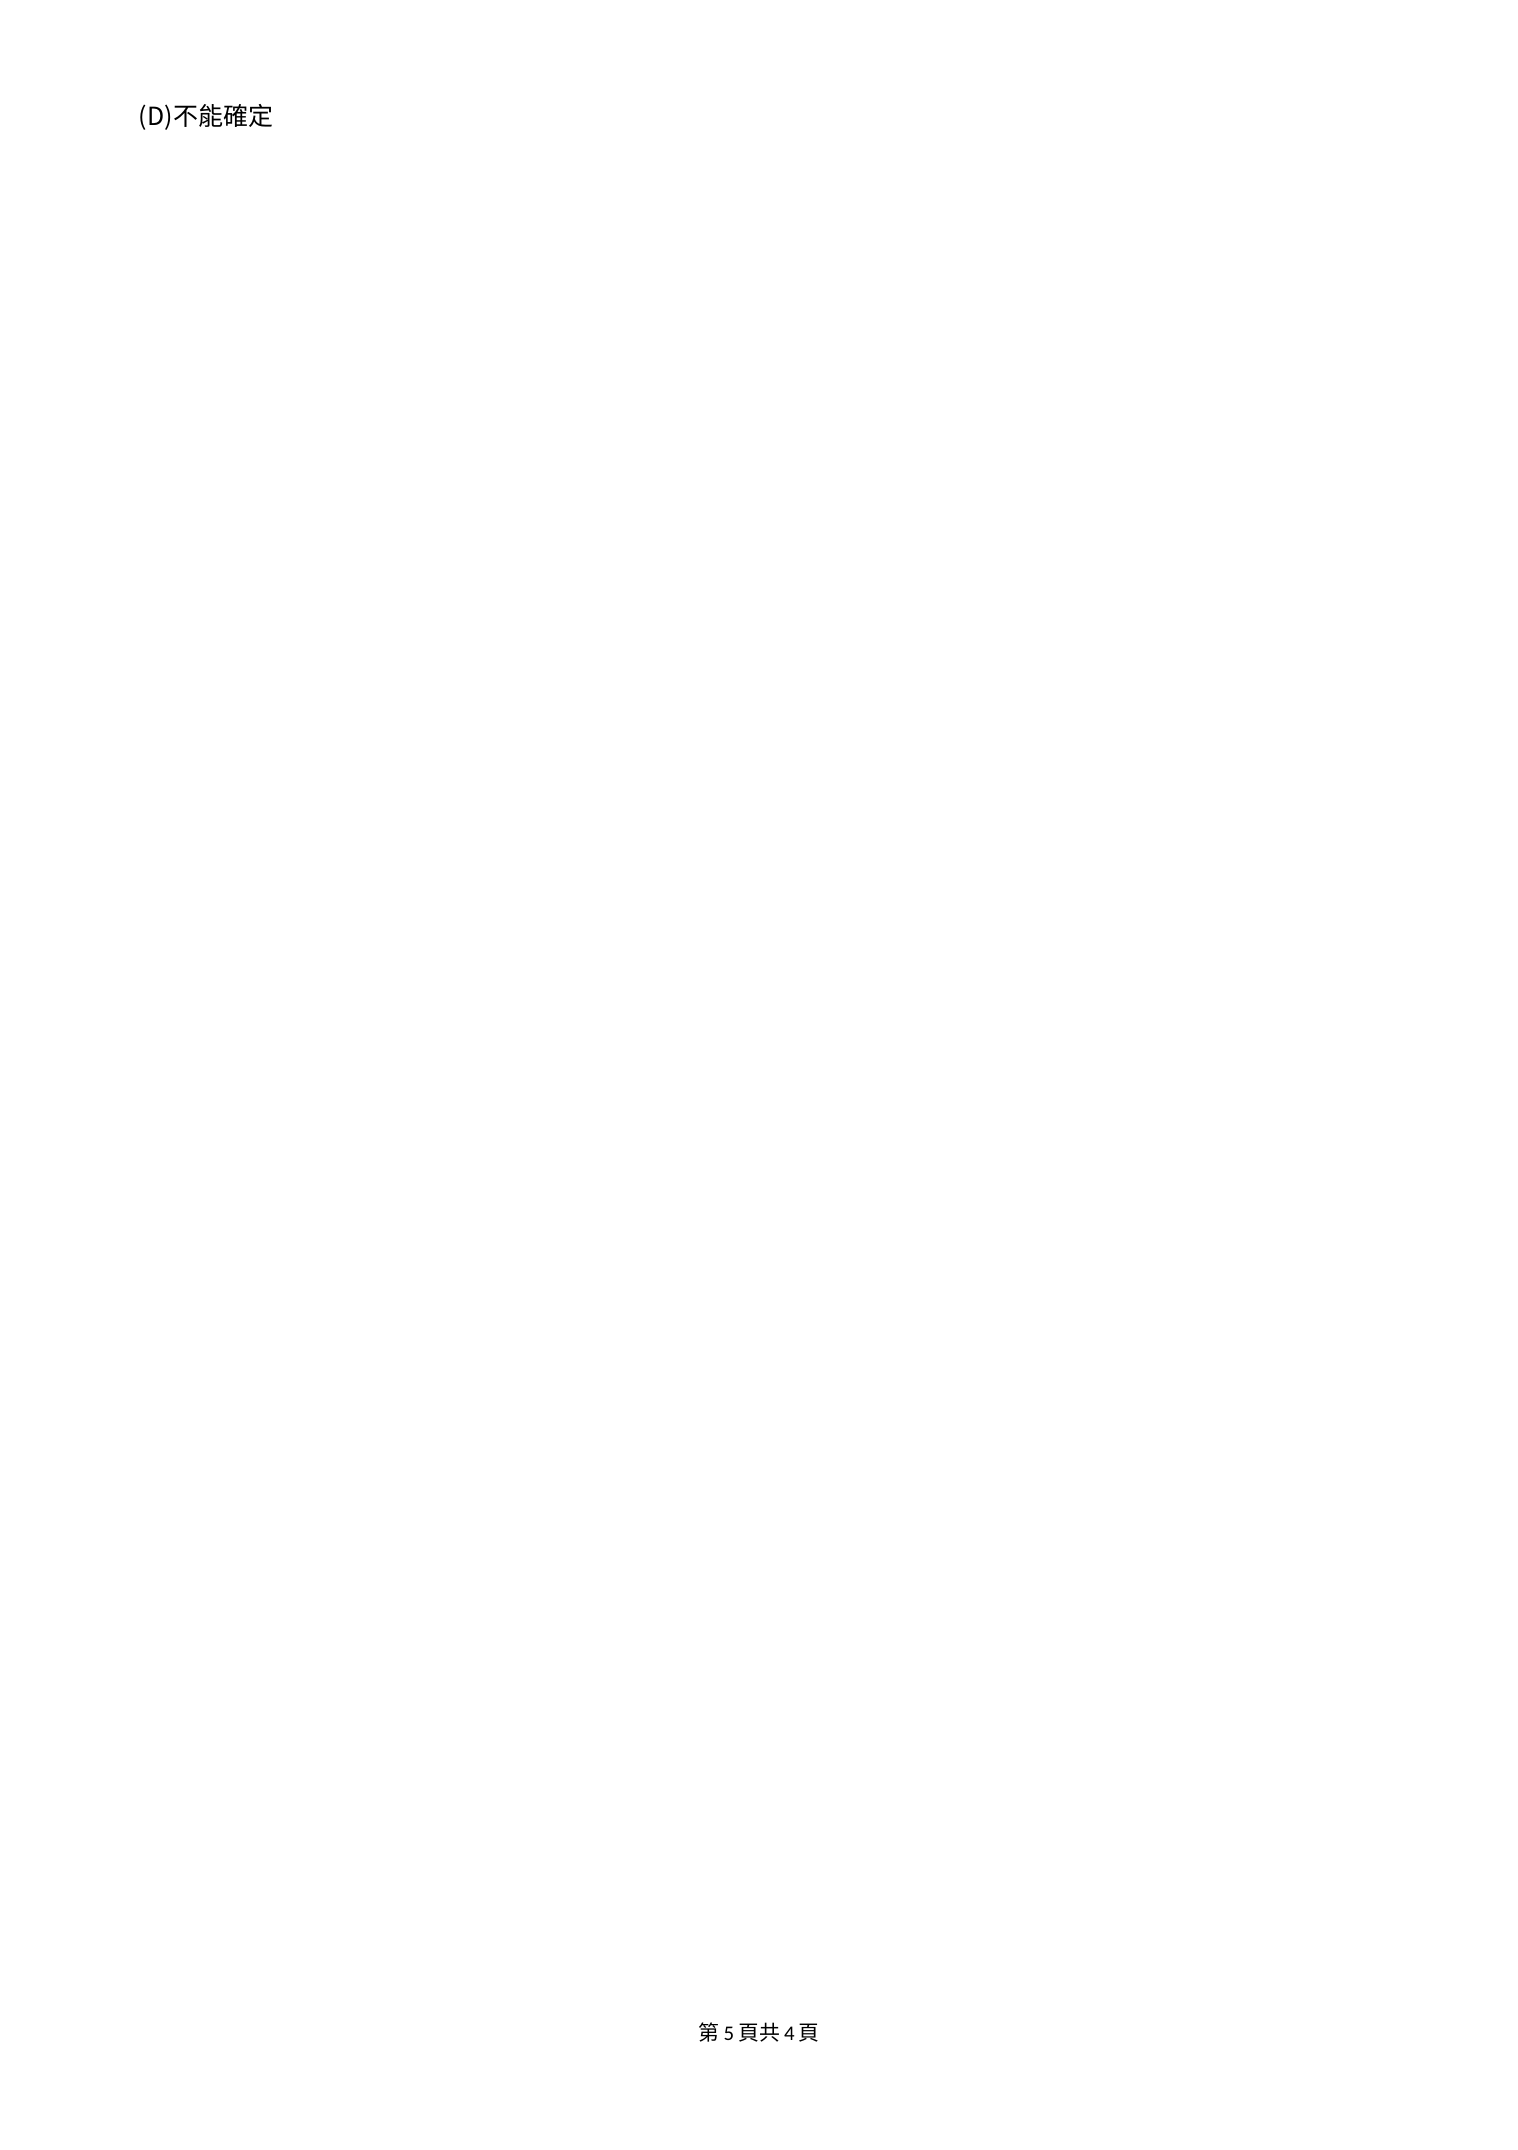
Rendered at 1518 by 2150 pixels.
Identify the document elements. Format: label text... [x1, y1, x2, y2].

text (D)不能確定 [89, 96, 1429, 133]
